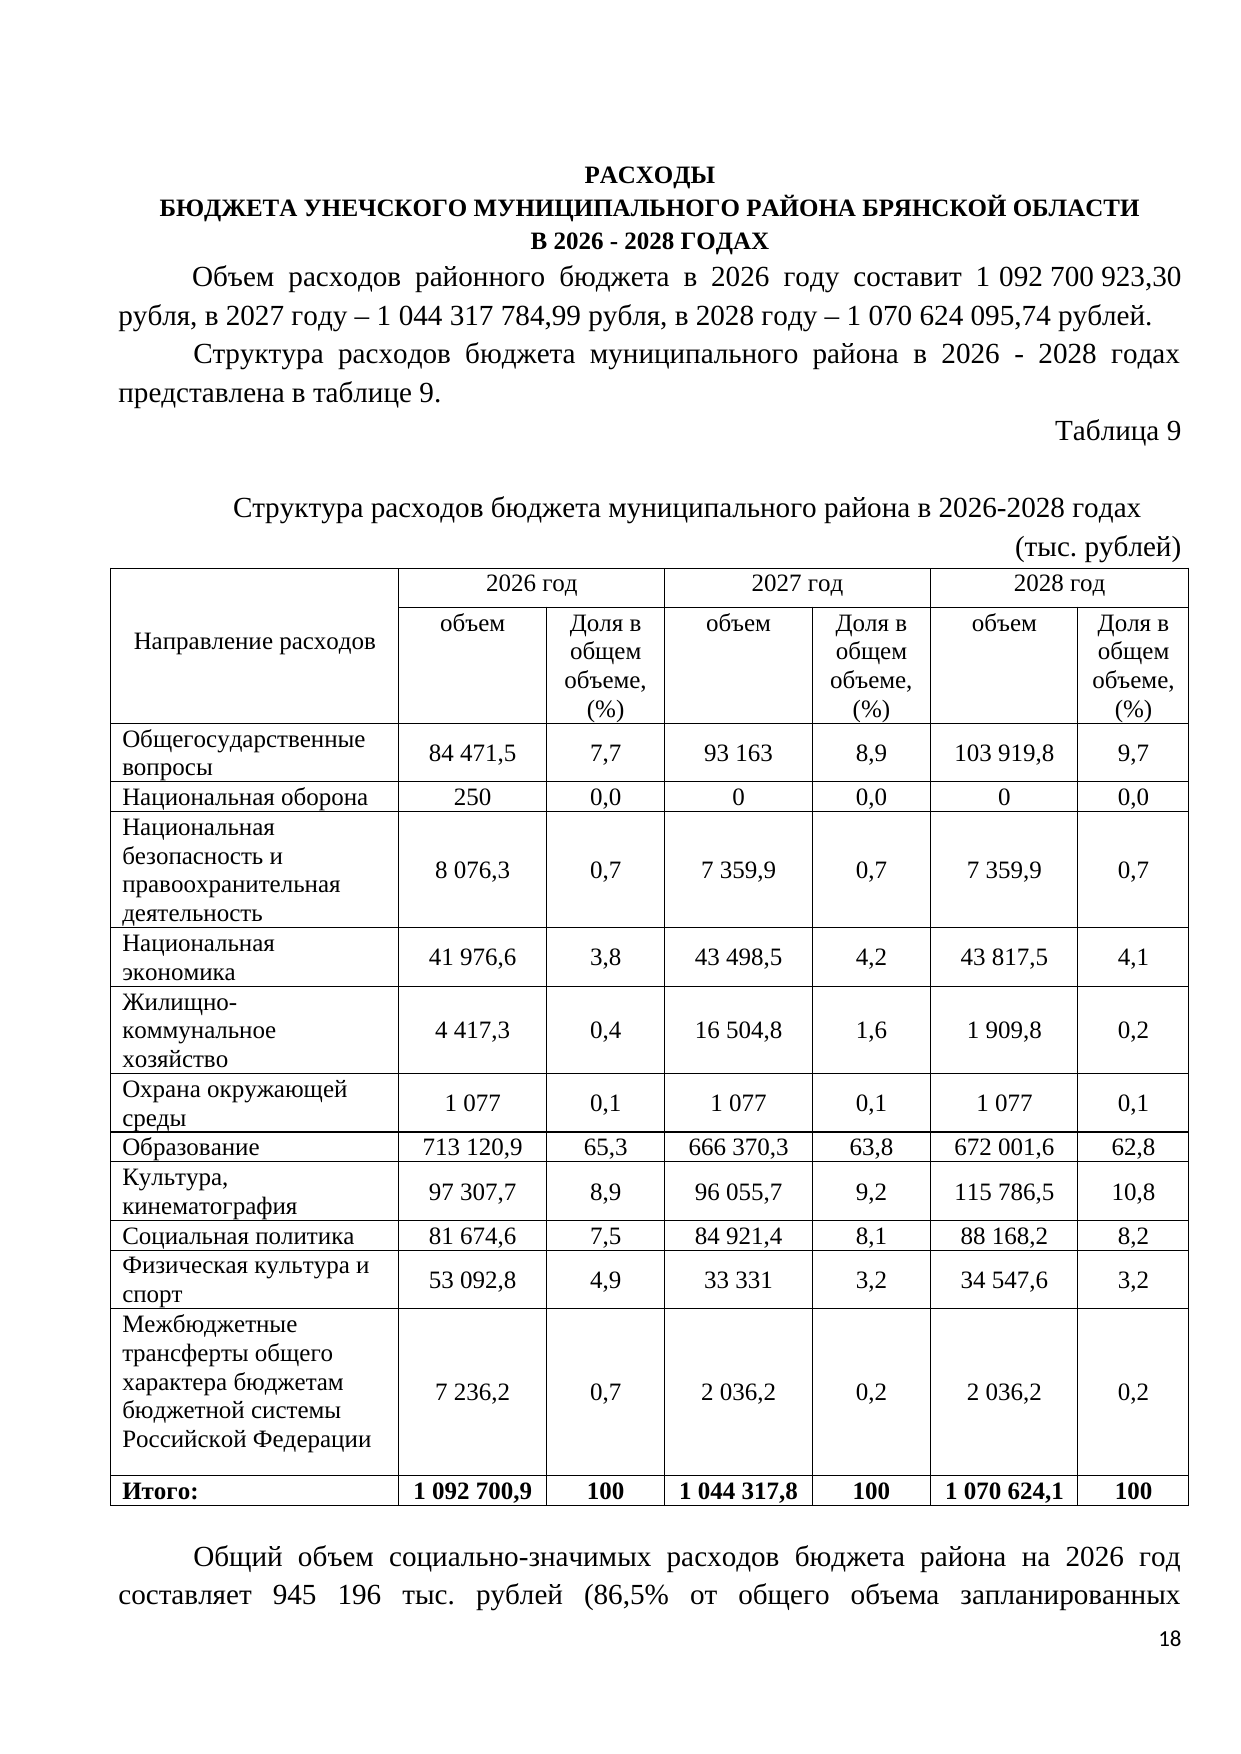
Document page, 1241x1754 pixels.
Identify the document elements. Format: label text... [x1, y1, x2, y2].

table_cell 1 077 [931, 1074, 1077, 1131]
table_cell 7 236,2 [399, 1309, 546, 1475]
table_cell 3,8 [547, 928, 664, 986]
table_cell 713 120,9 [399, 1133, 546, 1161]
table_cell 0,1 [547, 1074, 664, 1131]
table_cell 2 036,2 [931, 1309, 1077, 1475]
table_cell Национальная экономика [111, 928, 398, 986]
table_cell 0,7 [813, 812, 930, 927]
table_cell 0 [665, 782, 812, 811]
table_cell 41 976,6 [399, 928, 546, 986]
table_cell 8 076,3 [399, 812, 546, 927]
table_cell 7 359,9 [931, 812, 1077, 927]
text РАСХОДЫ [118, 160, 1181, 189]
table_cell Общегосударственные вопросы [111, 724, 398, 781]
table_cell 2 036,2 [665, 1309, 812, 1475]
table_cell 672 001,6 [931, 1133, 1077, 1161]
table_cell 96 055,7 [665, 1162, 812, 1220]
table_cell 100 [1078, 1476, 1188, 1504]
table_cell 8,9 [813, 724, 930, 781]
table_cell 1 070 624,1 [931, 1476, 1077, 1504]
table_cell 100 [547, 1476, 664, 1504]
table_cell 4,2 [813, 928, 930, 986]
text Структура расходов бюджета муниципального района в 2026 - 2028 годах представлена в таблице 9. [118, 336, 1181, 408]
table_cell 1 092 700,9 [399, 1476, 546, 1504]
table_cell 1 077 [665, 1074, 812, 1131]
table_cell Физическая культура и спорт [111, 1251, 398, 1308]
table_cell 81 674,6 [399, 1221, 546, 1249]
table_cell Доля в общем объеме, (%) [547, 608, 664, 723]
table_cell 34 547,6 [931, 1251, 1077, 1308]
table_cell объем [665, 608, 812, 723]
table_cell Образование [111, 1133, 398, 1161]
table_cell 65,3 [547, 1133, 664, 1161]
text Таблица 9 [118, 413, 1181, 447]
table_cell Доля в общем объеме, (%) [813, 608, 930, 723]
table_cell 10,8 [1078, 1162, 1188, 1220]
table_cell 0,0 [547, 782, 664, 811]
table_cell объем [399, 608, 546, 723]
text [118, 1539, 1181, 1611]
table_cell Охрана окружающей среды [111, 1074, 398, 1131]
table_cell 8,1 [813, 1221, 930, 1249]
table_cell объем [931, 608, 1077, 723]
table_cell Культура, кинематография [111, 1162, 398, 1220]
table_cell Национальная оборона [111, 782, 398, 811]
table_cell 1,6 [813, 987, 930, 1073]
table_header 2026 год [399, 569, 664, 607]
table_cell 115 786,5 [931, 1162, 1077, 1220]
table_cell 3,2 [813, 1251, 930, 1308]
table_cell Итого: [111, 1476, 398, 1504]
table_cell Социальная политика [111, 1221, 398, 1249]
table_cell 4 417,3 [399, 987, 546, 1073]
table_cell 0,2 [1078, 1309, 1188, 1475]
table_cell 7 359,9 [665, 812, 812, 927]
table_cell Национальная безопасность и правоохранительная деятельность [111, 812, 398, 927]
text (тыс. рублей) [118, 529, 1181, 562]
table_cell Доля в общем объеме, (%) [1078, 608, 1188, 723]
table_cell 43 498,5 [665, 928, 812, 986]
table_cell 0,1 [1078, 1074, 1188, 1131]
table_cell 0,4 [547, 987, 664, 1073]
table_cell 0,0 [813, 782, 930, 811]
text Структура расходов бюджета муниципального района в 2026-2028 годах [118, 490, 1181, 524]
text В 2026 - 2028 ГОДАХ [118, 226, 1181, 255]
table_cell 3,2 [1078, 1251, 1188, 1308]
table_cell 0,7 [1078, 812, 1188, 927]
table_cell 8,2 [1078, 1221, 1188, 1249]
table_cell 7,7 [547, 724, 664, 781]
table_header Направление расходов [111, 569, 398, 723]
table_cell 0,7 [547, 1309, 664, 1475]
table_cell 8,9 [547, 1162, 664, 1220]
table_cell 0,1 [813, 1074, 930, 1131]
table_cell 0,2 [1078, 987, 1188, 1073]
table_cell 103 919,8 [931, 724, 1077, 781]
table_cell Жилищно-коммунальное хозяйство [111, 987, 398, 1073]
table_cell 0,2 [813, 1309, 930, 1475]
table_cell 33 331 [665, 1251, 812, 1308]
table_cell 16 504,8 [665, 987, 812, 1073]
table_cell 93 163 [665, 724, 812, 781]
table_cell 666 370,3 [665, 1133, 812, 1161]
table_cell 100 [813, 1476, 930, 1504]
table_cell 0,7 [547, 812, 664, 927]
table_cell 84 921,4 [665, 1221, 812, 1249]
table_header 2027 год [665, 569, 930, 607]
table_cell 0 [931, 782, 1077, 811]
table_cell 43 817,5 [931, 928, 1077, 986]
text БЮДЖЕТА УНЕЧСКОГО МУНИЦИПАЛЬНОГО РАЙОНА БРЯНСКОЙ ОБЛАСТИ [118, 193, 1181, 222]
table_cell Межбюджетные трансферты общего характера бюджетам бюджетной системы Российской Федерации [111, 1309, 398, 1475]
table_cell 84 471,5 [399, 724, 546, 781]
table_cell 97 307,7 [399, 1162, 546, 1220]
table_cell 62,8 [1078, 1133, 1188, 1161]
table_header 2028 год [931, 569, 1188, 607]
table_cell 88 168,2 [931, 1221, 1077, 1249]
table_cell 63,8 [813, 1133, 930, 1161]
table_cell 4,1 [1078, 928, 1188, 986]
table_cell 250 [399, 782, 546, 811]
table_cell 7,5 [547, 1221, 664, 1249]
table_cell 1 044 317,8 [665, 1476, 812, 1504]
table_cell 1 909,8 [931, 987, 1077, 1073]
table_cell 1 077 [399, 1074, 546, 1131]
text Объем расходов районного бюджета в 2026 году составит 1 092 700 923,30 рубля, в 2027 году – 1 044 317 784,99 рубля, в 2028 году – 1 070 624 095,74 рублей. [118, 259, 1181, 331]
table_cell 53 092,8 [399, 1251, 546, 1308]
table_cell 9,7 [1078, 724, 1188, 781]
table_cell 9,2 [813, 1162, 930, 1220]
table_cell 4,9 [547, 1251, 664, 1308]
table_cell 0,0 [1078, 782, 1188, 811]
